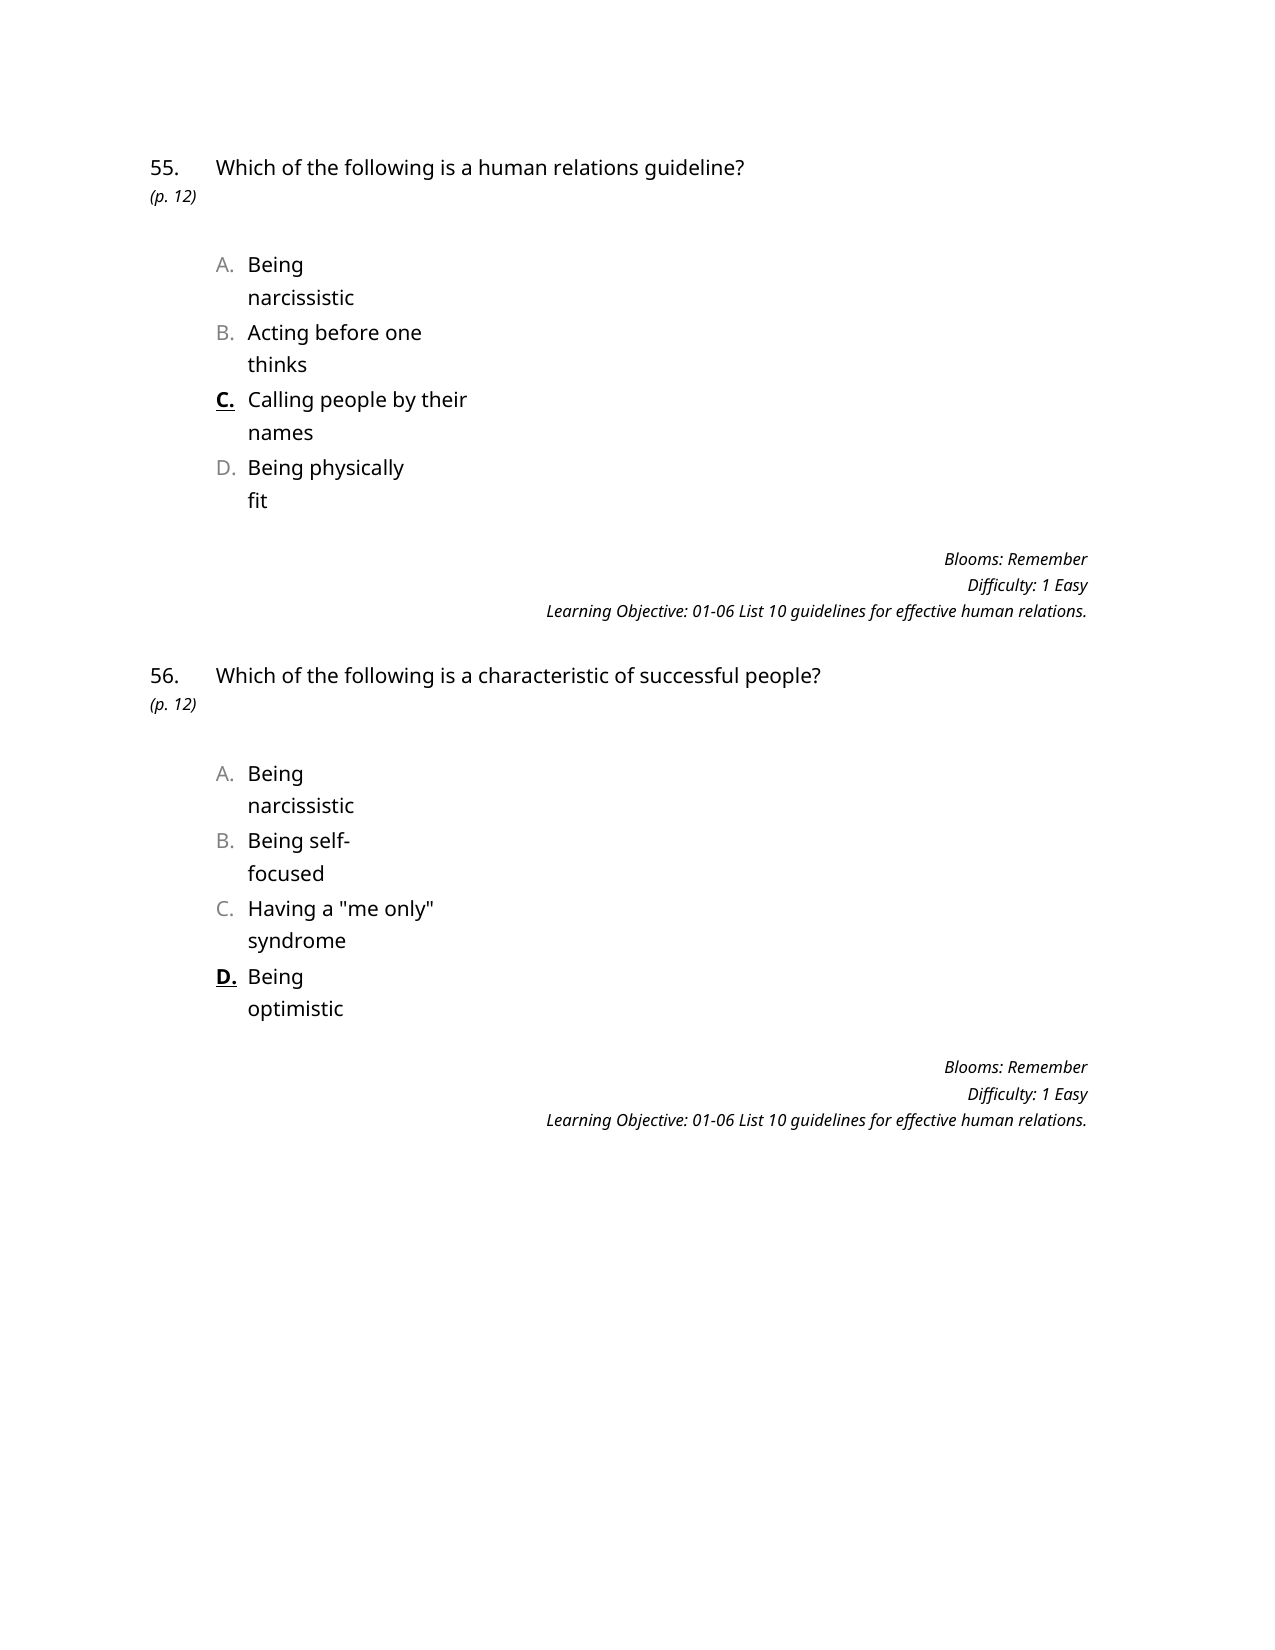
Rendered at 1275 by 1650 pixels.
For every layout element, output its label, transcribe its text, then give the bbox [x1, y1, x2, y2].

table_header 56. (p. 12) [150, 661, 216, 1027]
table_header Blooms: Remember Difficulty: 1 Easy Learning Objective: 01-06 List 10 guidelines for effective human relations. [150, 1056, 1087, 1167]
table_header 55. (p. 12) [150, 153, 216, 518]
table_header Which of the following is a characteristic of successful people? [216, 661, 1087, 1027]
table_header Which of the following is a human relations guideline? [216, 153, 1087, 518]
table_header Blooms: Remember Difficulty: 1 Easy Learning Objective: 01-06 List 10 guidelines for effective human relations. [150, 548, 1087, 658]
